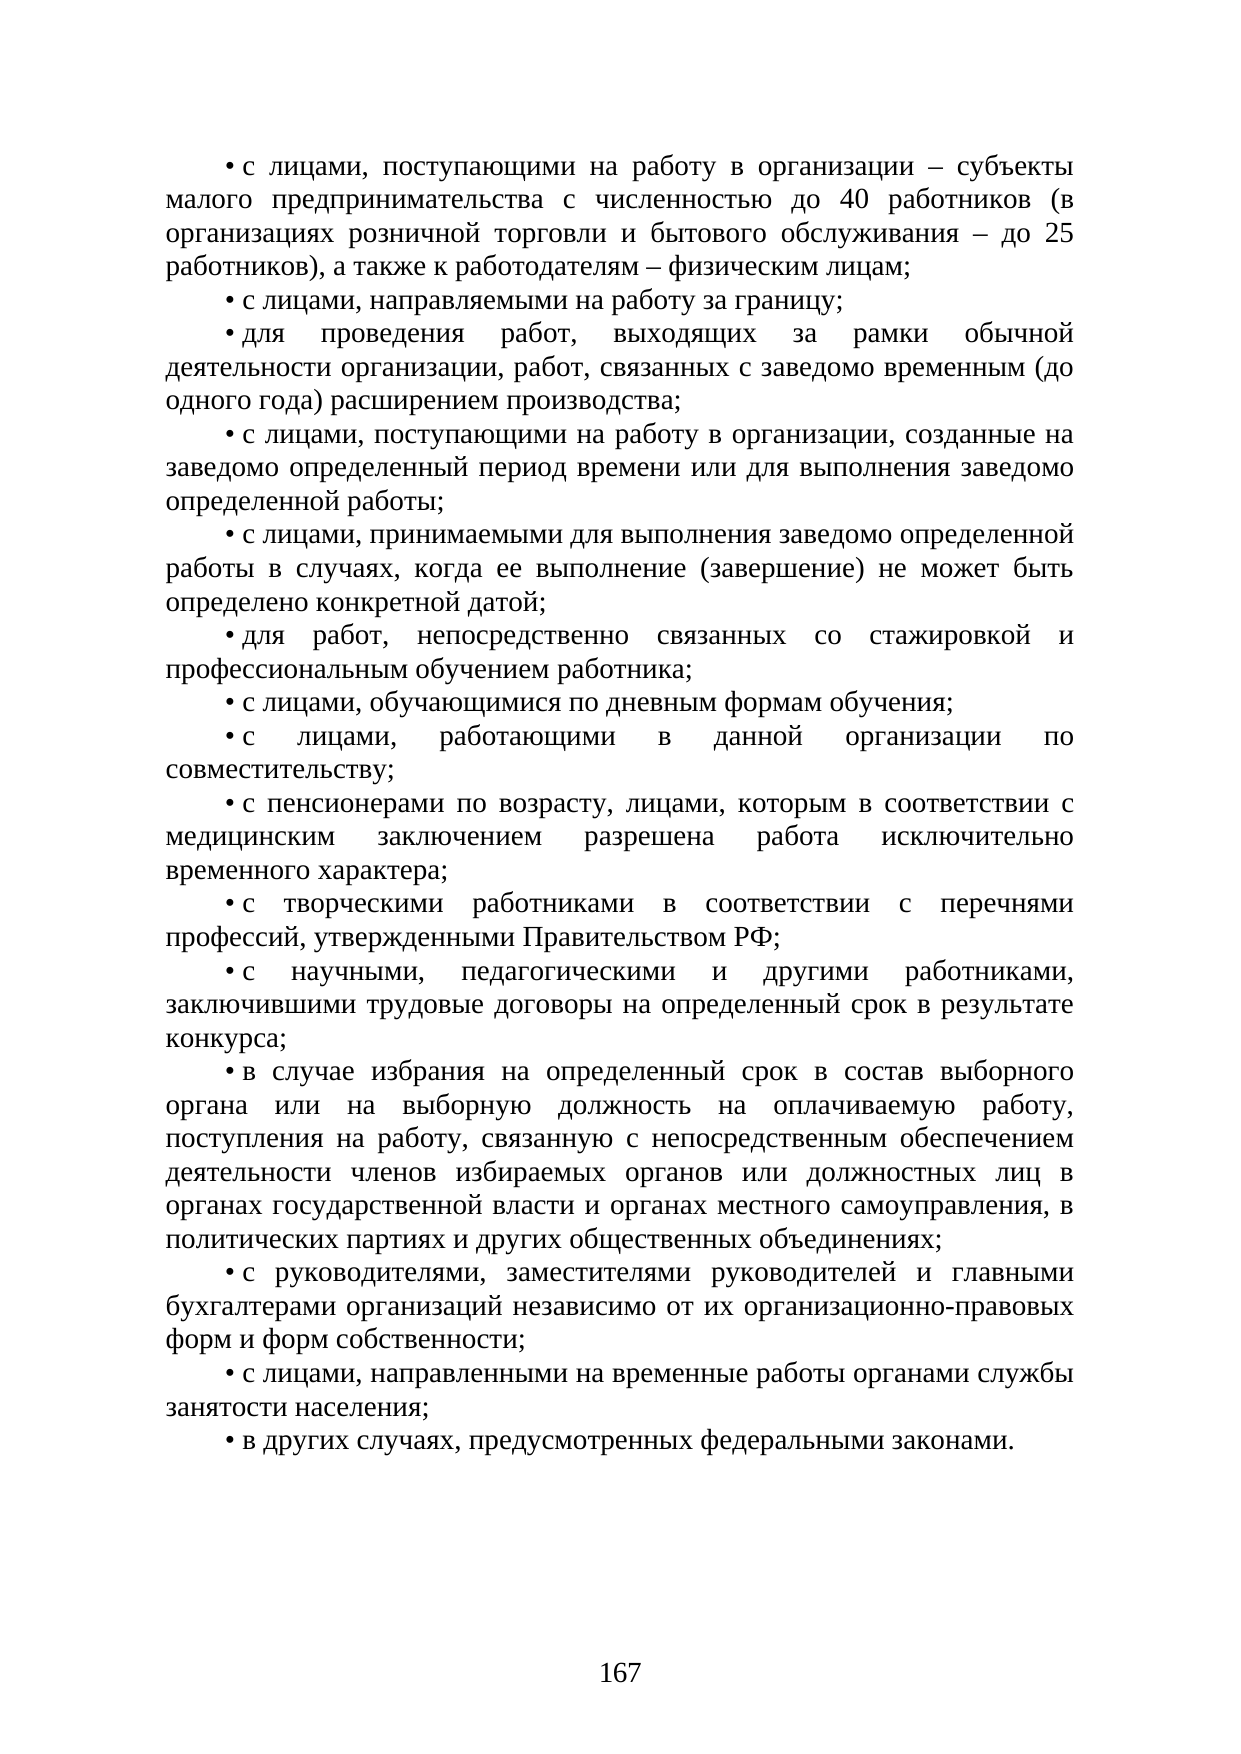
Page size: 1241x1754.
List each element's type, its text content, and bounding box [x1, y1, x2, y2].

text • с лицами, направляемыми на работу за границу; [165, 282, 1075, 315]
text • с научными, педагогическими и другими работниками, заключившими трудовые договоры на определенный срок в результате конкурса; [165, 953, 1075, 1053]
text • с лицами, поступающими на работу в организации, созданные на заведомо определенный период времени или для выполнения заведомо определенной работы; [165, 416, 1075, 517]
text • для работ, непосредственно связанных со стажировкой и профессиональным обучением работника; [165, 617, 1075, 684]
text • в случае избрания на определенный срок в состав выборного органа или на выборную должность на оплачиваемую работу, поступления на работу, связанную с непосредственным обеспечением деятельности членов избираемых органов или должностных лиц в органах государственной власти и органах местного самоуправления, в политических партиях и других общественных объединениях; [165, 1053, 1075, 1254]
text • с творческими работниками в соответствии с перечнями профессий, утвержденными Правительством РФ; [165, 886, 1075, 953]
text • с руководителями, заместителями руководителей и главными бухгалтерами организаций независимо от их организационно-правовых форм и форм собственности; [165, 1254, 1075, 1355]
text • с лицами, принимаемыми для выполнения заведомо определенной работы в случаях, когда ее выполнение (завершение) не может быть определено конкретной датой; [165, 517, 1075, 617]
text • с лицами, направленными на временные работы органами службы занятости населения; [165, 1355, 1075, 1422]
text • с лицами, обучающимися по дневным формам обучения; [165, 684, 1075, 718]
text • для проведения работ, выходящих за рамки обычной деятельности организации, работ, связанных с заведомо временным (до одного года) расширением производства; [165, 315, 1075, 416]
text • с лицами, поступающими на работу в организации – субъекты малого предпринимательства с численностью до 40 работников (в организациях розничной торговли и бытового обслуживания – до 25 работников), а также к работодателям – физическим лицам; [165, 148, 1075, 282]
text • с пенсионерами по возрасту, лицами, которым в соответствии с медицинским заключением разрешена работа исключительно временного характера; [165, 785, 1075, 886]
text • в других случаях, предусмотренных федеральными законами. [165, 1422, 1075, 1456]
text • с лицами, работающими в данной организации по совместительству; [165, 718, 1075, 785]
